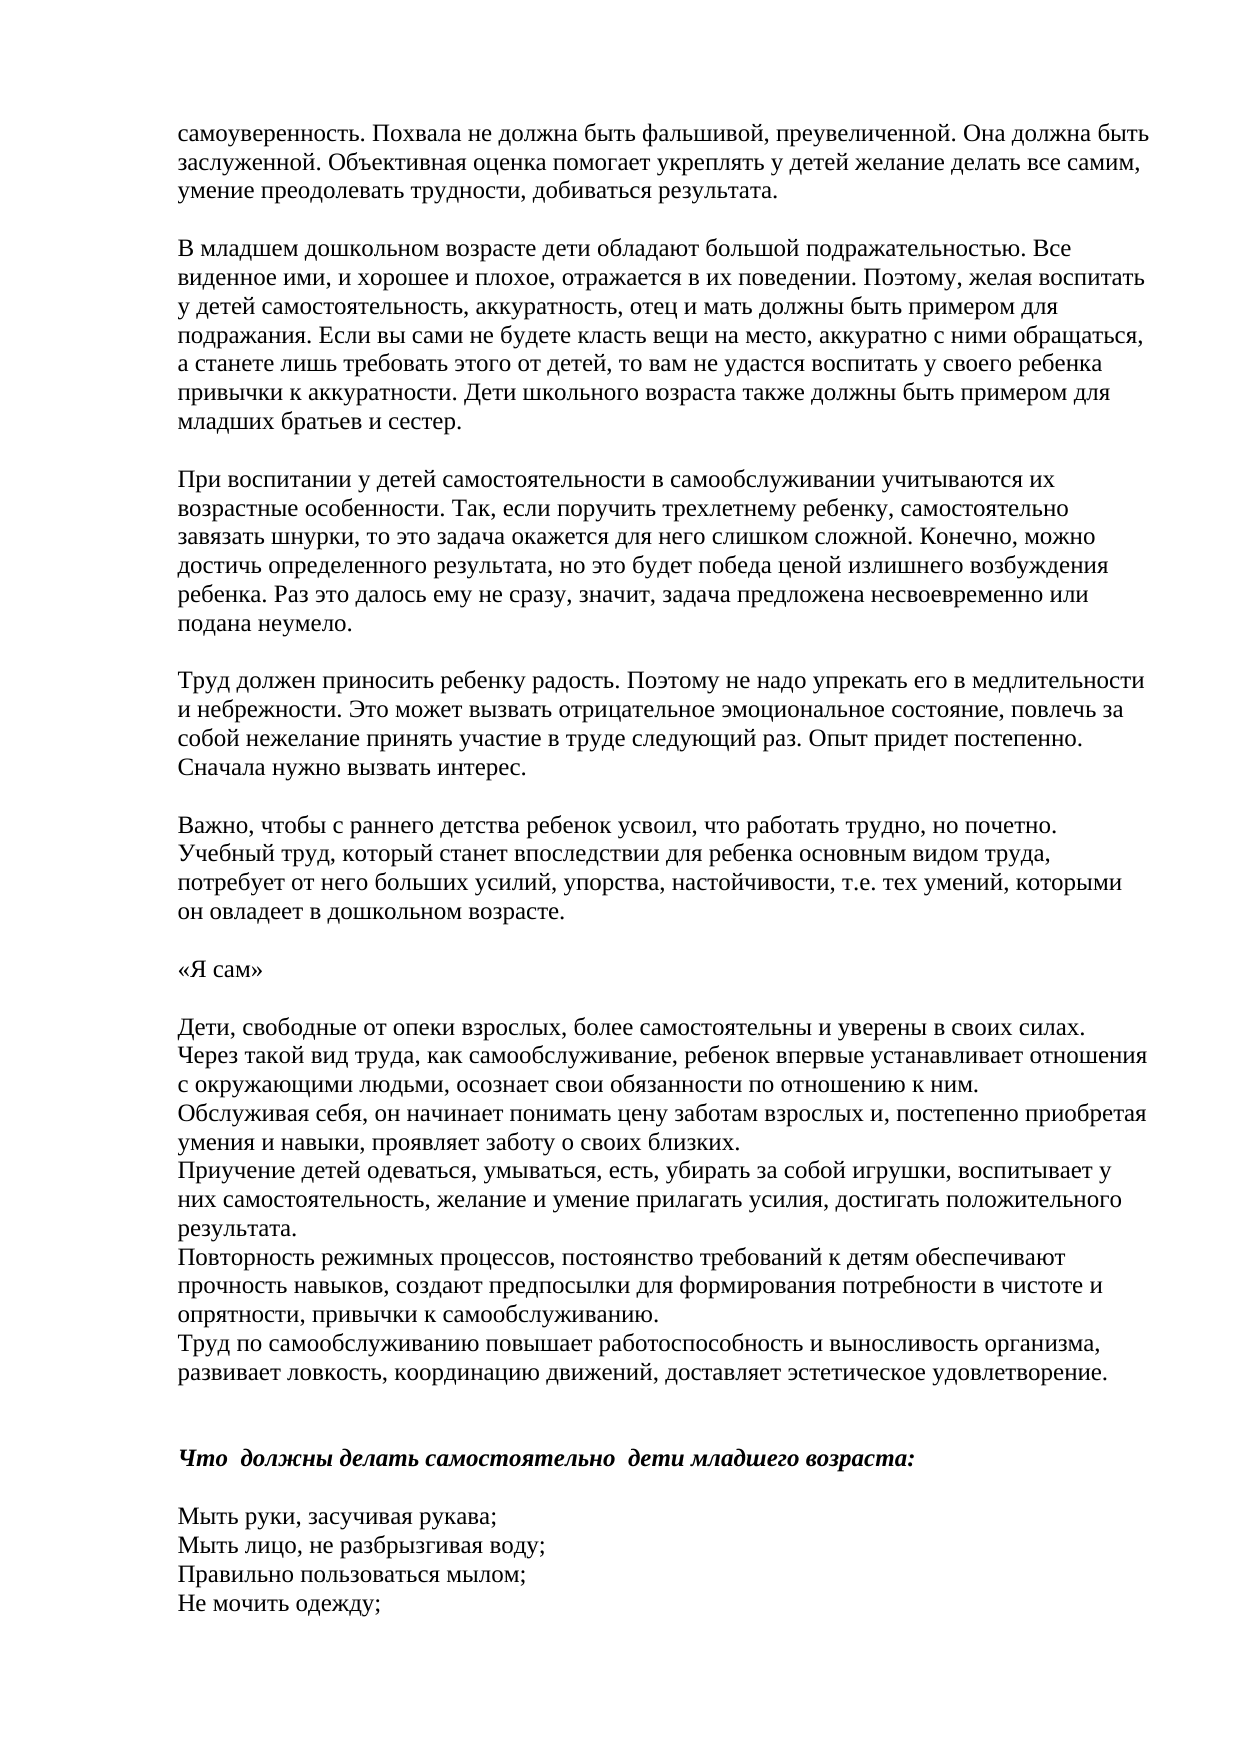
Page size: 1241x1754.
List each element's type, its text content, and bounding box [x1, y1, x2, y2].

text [177, 1501, 1152, 1616]
text «Я сам» [177, 954, 1152, 983]
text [177, 118, 1152, 204]
text В младшем дошкольном возрасте дети обладают большой подражательностью. Все виденное ими, и хорошее и плохое, отражается в их поведении. Поэтому, желая воспитать у детей самостоятельность, аккуратность, отец и мать должны быть примером для подражания. Если вы сами не будете класть вещи на место, аккуратно с ними обращаться, а станете лишь требовать этого от детей, то вам не удастся воспитать у своего ребенка привычки к аккуратности. Дети школьного возраста также должны быть примером для младших братьев и сестер. [177, 233, 1152, 435]
text Важно, чтобы с раннего детства ребенок усвоил, что работать трудно, но почетно. Учебный труд, который станет впоследствии для ребенка основным видом труда, потребует от него больших усилий, упорства, настойчивости, т.е. тех умений, которыми он овладеет в дошкольном возрасте. [177, 810, 1152, 925]
text Дети, свободные от опеки взрослых, более самостоятельны и уверены в своих силах. Через такой вид труда, как самообслуживание, ребенок впервые устанавливает отношения с окружающими людьми, осознает свои обязанности по отношению к ним. Обслуживая себя, он начинает понимать цену заботам взрослых и, постепенно приобретая умения и навыки, проявляет заботу о своих близких. Приучение детей одеваться, умываться, есть, убирать за собой игрушки, воспитывает у них самостоятельность, желание и умение прилагать усилия, достигать положительного результата. Повторность режимных процессов, постоянство требований к детям обеспечивают прочность навыков, создают предпосылки для формирования потребности в чистоте и опрятности, привычки к самообслуживанию. Труд по самообслуживанию повышает работоспособность и выносливость организма, развивает ловкость, координацию движений, доставляет эстетическое удовлетворение. [177, 1012, 1152, 1414]
text При воспитании у детей самостоятельности в самообслуживании учитываются их возрастные особенности. Так, если поручить трехлетнему ребенку, самостоятельно завязать шнурки, то это задача окажется для него слишком сложной. Конечно, можно достичь определенного результата, но это будет победа ценой излишнего возбуждения ребенка. Раз это далось ему не сразу, значит, задача предложена несвоевременно или подана неумело. [177, 464, 1152, 636]
text Труд должен приносить ребенку радость. Поэтому не надо упрекать его в медлительности и небрежности. Это может вызвать отрицательное эмоциональное состояние, повлечь за собой нежелание принять участие в труде следующий раз. Опыт придет постепенно. Сначала нужно вызвать интерес. [177, 666, 1152, 781]
text Что должны делать самостоятельно дети младшего возраста: [177, 1443, 1152, 1472]
